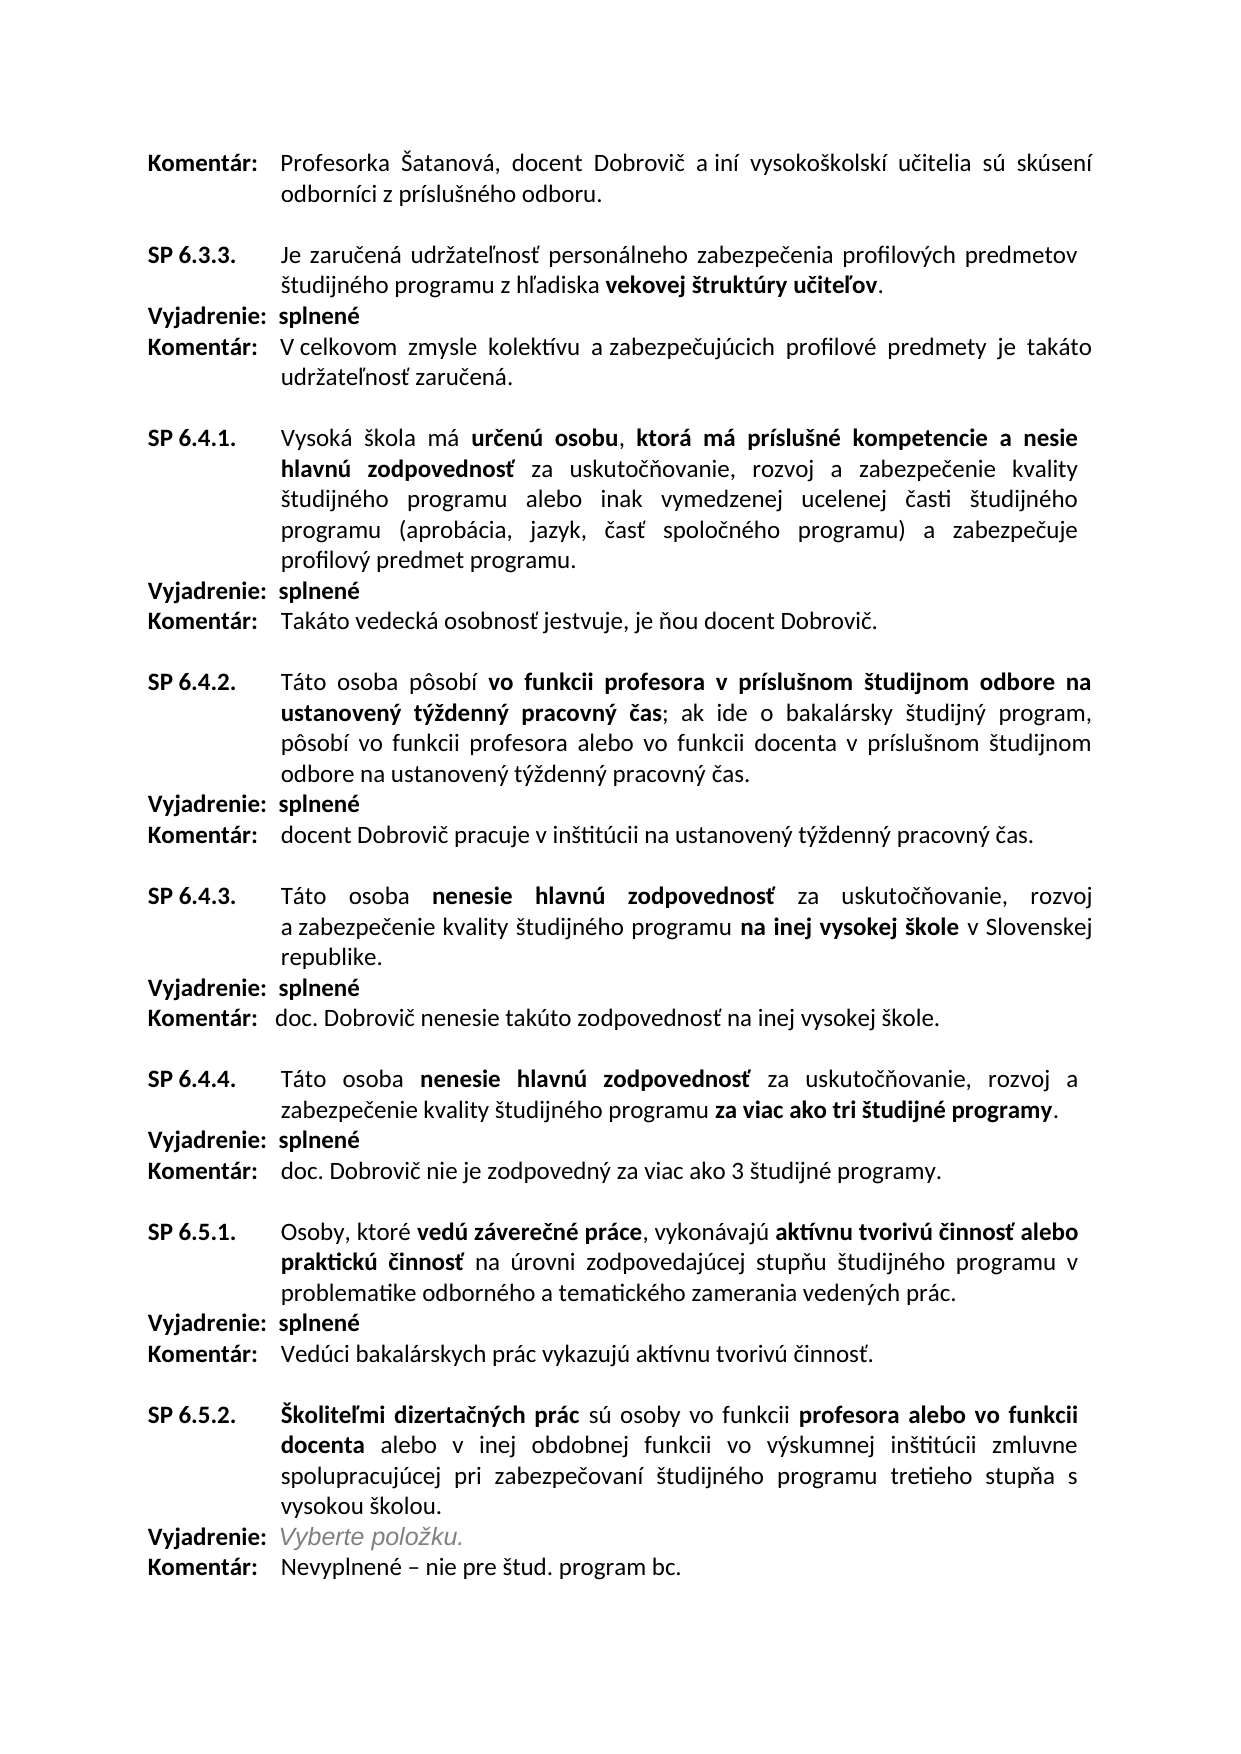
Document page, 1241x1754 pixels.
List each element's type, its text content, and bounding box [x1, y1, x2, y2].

text SP 6.4.2. Táto osoba pôsobí vo funkcii profesora v príslušnom študijnom odbore na ustanovený týždenný pracovný čas; ak ide o bakalársky študijný program, pôsobí vo funkcii profesora alebo vo funkcii docenta v príslušnom študijnom odbore na ustanovený týždenný pracovný čas. [148, 666, 1093, 788]
text Komentár: doc. Dobrovič nie je zodpovedný za viac ako 3 študijné programy. [148, 1155, 1078, 1185]
text Komentár: Vedúci bakalárskych prác vykazujú aktívnu tvorivú činnosť. [148, 1338, 1078, 1368]
text Vyjadrenie: [148, 1307, 1078, 1338]
text Komentár: docent Dobrovič pracuje v inštitúcii na ustanovený týždenný pracovný čas. [148, 819, 1078, 849]
text Vyjadrenie: [148, 1521, 1078, 1552]
text Komentár: Profesorka Šatanová, docent Dobrovič a iní vysokoškolskí učitelia sú skúsení odborníci z príslušného odboru. [148, 148, 1093, 209]
text Vyjadrenie: [148, 575, 1078, 605]
text SP 6.4.1. Vysoká škola má určenú osobu, ktorá má príslušné kompetencie a nesie hlavnú zodpovednosť za uskutočňovanie, rozvoj a zabezpečenie kvality študijného programu alebo inak vymedzenej ucelenej časti študijného programu (aprobácia, jazyk, časť spoločného programu) a zabezpečuje profilový predmet programu. [148, 422, 1079, 575]
text Vyjadrenie: [148, 972, 1078, 1002]
text Komentár: doc. Dobrovič nenesie takúto zodpovednosť na inej vysokej škole. [148, 1002, 1093, 1033]
text SP 6.5.2. Školiteľmi dizertačných prác sú osoby vo funkcii profesora alebo vo funkcii docenta alebo v inej obdobnej funkcii vo výskumnej inštitúcii zmluvne spolupracujúcej pri zabezpečovaní študijného programu tretieho stupňa s vysokou školou. [148, 1399, 1078, 1521]
text SP 6.4.3. Táto osoba nenesie hlavnú zodpovednosť za uskutočňovanie, rozvoj a zabezpečenie kvality študijného programu na inej vysokej škole v Slovenskej republike. [148, 880, 1093, 972]
text Komentár: Takáto vedecká osobnosť jestvuje, je ňou docent Dobrovič. [148, 605, 1093, 636]
text SP 6.4.4. Táto osoba nenesie hlavnú zodpovednosť za uskutočňovanie, rozvoj a zabezpečenie kvality študijného programu za viac ako tri študijné programy. [148, 1063, 1079, 1124]
text Komentár: V celkovom zmysle kolektívu a zabezpečujúcich profilové predmety je takáto udržateľnosť zaručená. [148, 331, 1093, 392]
text Vyjadrenie: [148, 788, 1078, 819]
text SP 6.5.1. Osoby, ktoré vedú záverečné práce, vykonávajú aktívnu tvorivú činnosť alebo praktickú činnosť na úrovni zodpovedajúcej stupňu študijného programu v problematike odborného a tematického zamerania vedených prác. [148, 1216, 1079, 1307]
text SP 6.3.3. Je zaručená udržateľnosť personálneho zabezpečenia profilových predmetov študijného programu z hľadiska vekovej štruktúry učiteľov. [148, 239, 1078, 300]
text Komentár: Nevyplnené – nie pre štud. program bc. [148, 1552, 1078, 1582]
text Vyjadrenie: [148, 1124, 1078, 1155]
text Vyjadrenie: [148, 300, 1078, 331]
